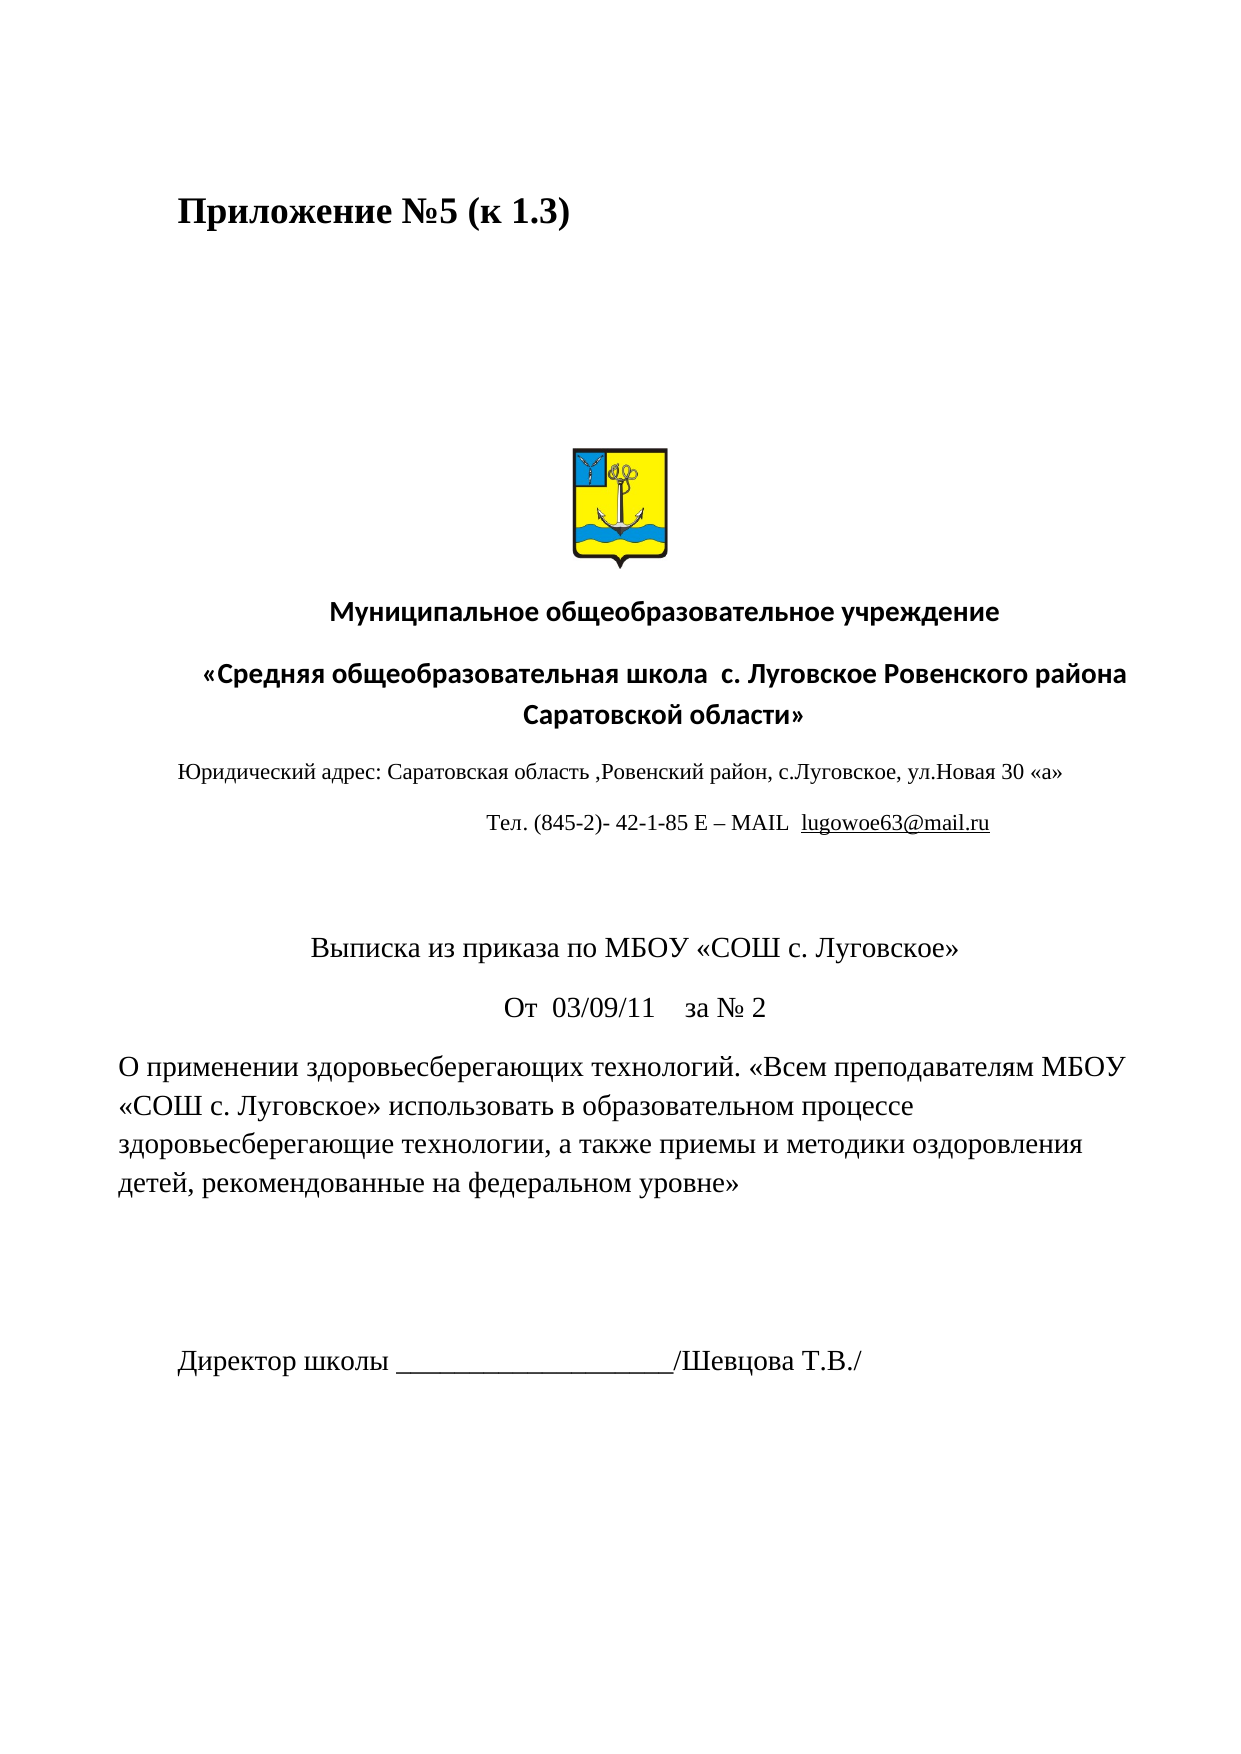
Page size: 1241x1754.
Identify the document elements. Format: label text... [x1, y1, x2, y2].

text О применении здоровьесберегающих технологий. «Всем преподавателям МБОУ «СОШ с. Луговское» использовать в образовательном процессе здоровьесберегающие технологии, а также приемы и методики оздоровления детей, рекомендованные на федеральном уровне» [118, 1049, 1152, 1198]
text Выписка из приказа по МБОУ «СОШ с. Луговское» [118, 930, 1152, 964]
text Муниципальное общеобразовательное учреждение [177, 593, 1152, 629]
text Юридический адрес: Саратовская область ,Ровенский район, с.Луговское, ул.Новая 30 «а» [177, 758, 1152, 784]
text «Средняя общеобразовательная школа с. Луговское Ровенского района Саратовской области» [177, 655, 1152, 732]
text Тел. (845-2)- 42-1-85 E – MAIL lugowoe63@mail.ru [177, 809, 1152, 835]
picture [572, 448, 668, 569]
text От 03/09/11 за № 2 [118, 990, 1152, 1023]
text Директор школы ___________________/Шевцова Т.В./ [177, 1343, 1152, 1376]
text Приложение №5 (к 1.3) [177, 188, 1152, 232]
